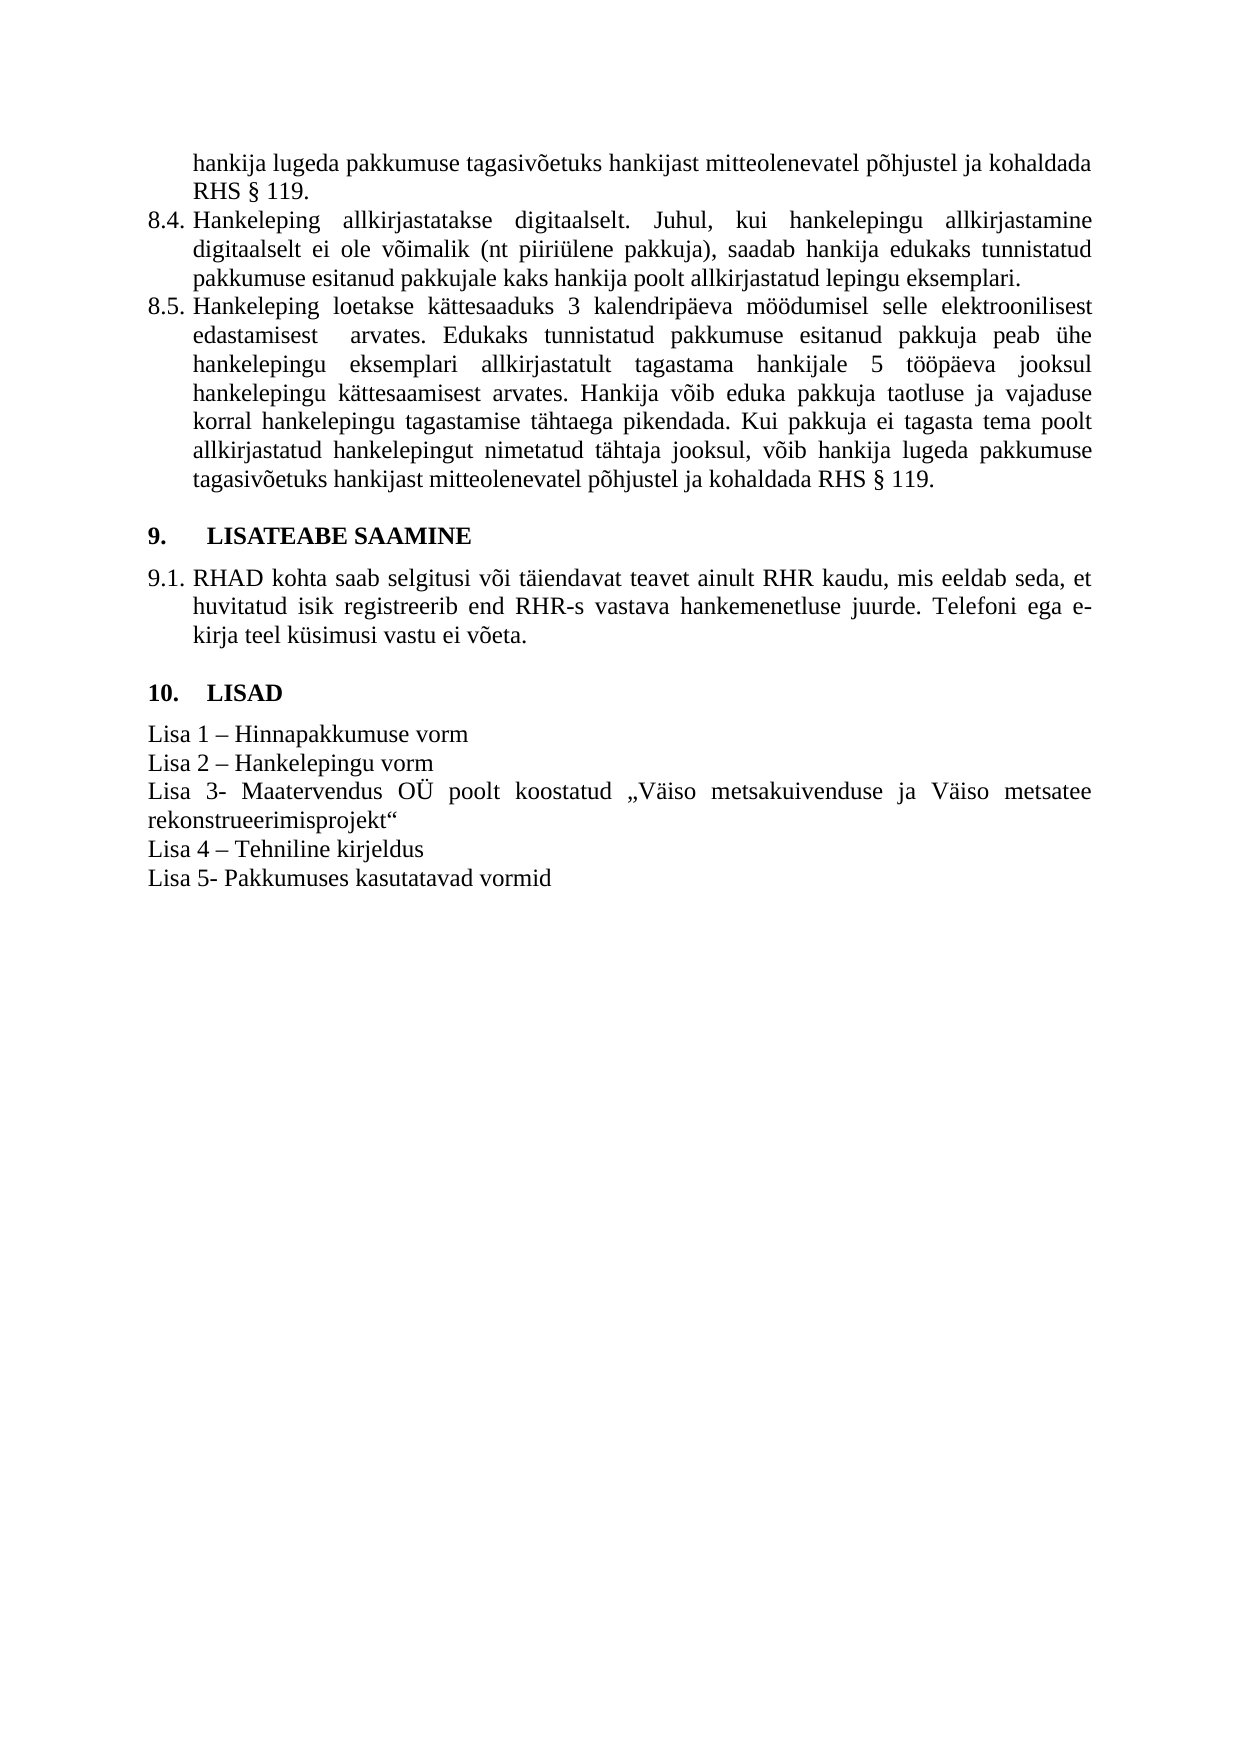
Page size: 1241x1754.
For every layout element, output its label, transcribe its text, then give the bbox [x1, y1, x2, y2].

text Hankeleping loetakse kättesaaduks 3 kalendripäeva möödumisel selle elektroonilisest edastamisest arvates. Edukaks tunnistatud pakkumuse esitanud pakkuja peab ühe hankelepingu eksemplari allkirjastatult tagastama hankijale 5 tööpäeva jooksul hankelepingu kättesaamisest arvates. Hankija võib eduka pakkuja taotluse ja vajaduse korral hankelepingu tagastamise tähtaega pikendada. Kui pakkuja ei tagasta tema poolt allkirjastatud hankelepingut nimetatud tähtaja jooksul, võib hankija lugeda pakkumuse tagasivõetuks hankijast mitteolenevatel põhjustel ja kohaldada RHS § 119. [148, 291, 1093, 493]
list Lisa 4 – Tehniline kirjeldus [148, 834, 1093, 863]
list Lisa 5- Pakkumuses kasutatavad vormid [148, 863, 1093, 891]
list LISATEABE SAAMINE [148, 521, 1093, 550]
list Lisa 2 – Hankelepingu vorm [148, 748, 1093, 776]
list Lisa 1 – Hinnapakkumuse vorm [148, 719, 1093, 748]
text RHAD kohta saab selgitusi või täiendavat teavet ainult RHR kaudu, mis eeldab seda, et huvitatud isik registreerib end RHR-s vastava hankemenetluse juurde. Telefoni ega e-kirja teel küsimusi vastu ei võeta. [148, 563, 1093, 649]
text Hankeleping allkirjastatakse digitaalselt. Juhul, kui hankelepingu allkirjastamine digitaalselt ei ole võimalik (nt piiriülene pakkuja), saadab hankija edukaks tunnistatud pakkumuse esitanud pakkujale kaks hankija poolt allkirjastatud lepingu eksemplari. [148, 205, 1093, 291]
list Lisa 3- Maatervendus OÜ poolt koostatud „Väiso metsakuivenduse ja Väiso metsatee rekonstrueerimisprojekt“ [148, 776, 1093, 834]
list LISAD [148, 678, 1093, 706]
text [148, 148, 1093, 205]
